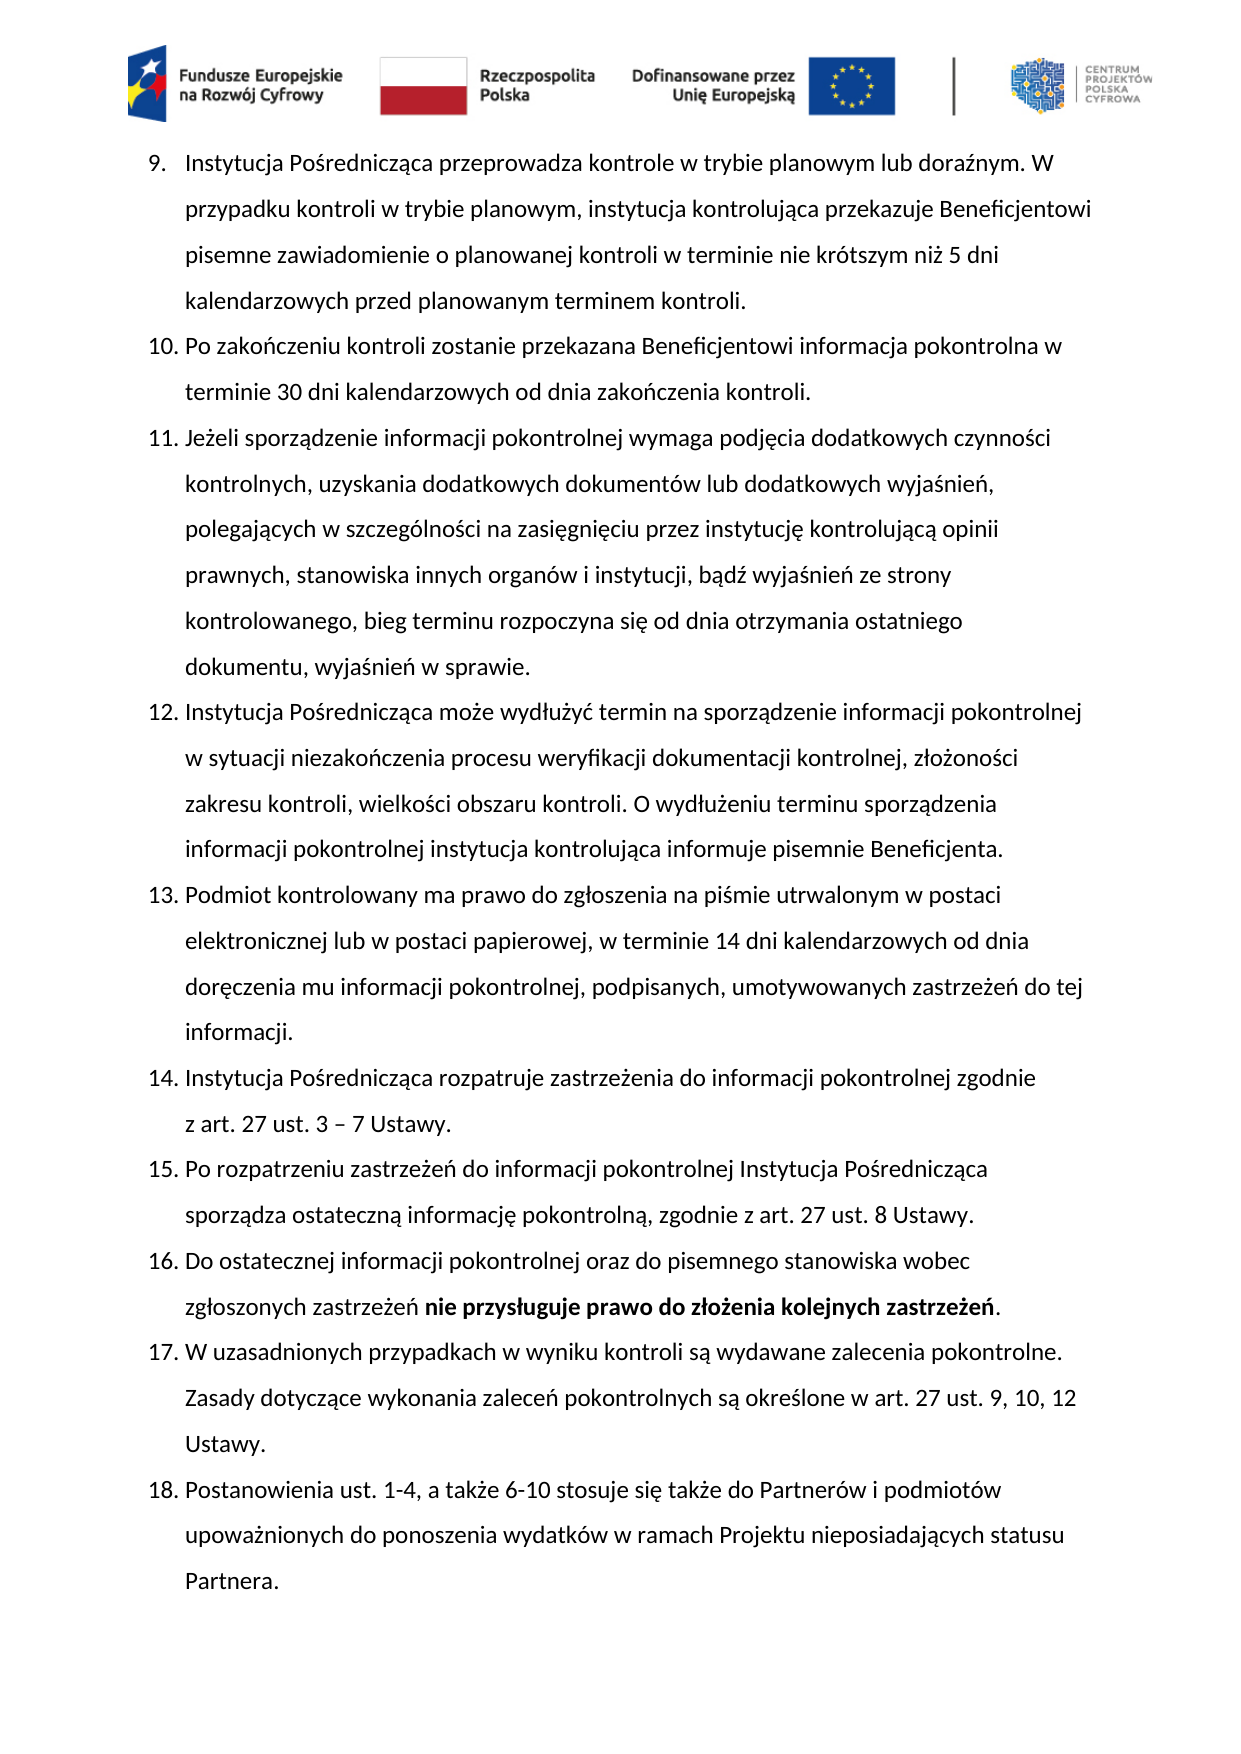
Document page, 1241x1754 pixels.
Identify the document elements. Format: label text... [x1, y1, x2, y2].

list Jeżeli sporządzenie informacji pokontrolnej wymaga podjęcia dodatkowych czynności kontrolnych, uzyskania dodatkowych dokumentów lub dodatkowych wyjaśnień, polegających w szczególności na zasięgnięciu przez instytucję kontrolującą opinii prawnych, stanowiska innych organów i instytucji, bądź wyjaśnień ze strony kontrolowanego, bieg terminu rozpoczyna się od dnia otrzymania ostatniego dokumentu, wyjaśnień w sprawie. [148, 422, 1093, 681]
list Instytucja Pośrednicząca przeprowadza kontrole w trybie planowym lub doraźnym. W przypadku kontroli w trybie planowym, instytucja kontrolująca przekazuje Beneficjentowi pisemne zawiadomienie o planowanej kontroli w terminie nie krótszym niż 5 dni kalendarzowych przed planowanym terminem kontroli. [148, 148, 1093, 315]
list Postanowienia ust. 1-4, a także 6-10 stosuje się także do Partnerów i podmiotów upoważnionych do ponoszenia wydatków w ramach Projektu nieposiadających statusu Partnera. [148, 1474, 1093, 1596]
list Po zakończeniu kontroli zostanie przekazana Beneficjentowi informacja pokontrolna w terminie 30 dni kalendarzowych od dnia zakończenia kontroli. [148, 331, 1093, 407]
list Instytucja Pośrednicząca może wydłużyć termin na sporządzenie informacji pokontrolnej w sytuacji niezakończenia procesu weryfikacji dokumentacji kontrolnej, złożoności zakresu kontroli, wielkości obszaru kontroli. O wydłużeniu terminu sporządzenia informacji pokontrolnej instytucja kontrolująca informuje pisemnie Beneficjenta. [148, 696, 1093, 864]
list Do ostatecznej informacji pokontrolnej oraz do pisemnego stanowiska wobec zgłoszonych zastrzeżeń nie przysługuje prawo do złożenia kolejnych zastrzeżeń. [148, 1245, 1093, 1321]
picture [128, 45, 1153, 122]
list Po rozpatrzeniu zastrzeżeń do informacji pokontrolnej Instytucja Pośrednicząca sporządza ostateczną informację pokontrolną, zgodnie z art. 27 ust. 8 Ustawy. [148, 1154, 1093, 1230]
list Podmiot kontrolowany ma prawo do zgłoszenia na piśmie utrwalonym w postaci elektronicznej lub w postaci papierowej, w terminie 14 dni kalendarzowych od dnia doręczenia mu informacji pokontrolnej, podpisanych, umotywowanych zastrzeżeń do tej informacji. [148, 879, 1093, 1047]
list W uzasadnionych przypadkach w wyniku kontroli są wydawane zalecenia pokontrolne. Zasady dotyczące wykonania zaleceń pokontrolnych są określone w art. 27 ust. 9, 10, 12 Ustawy. [148, 1337, 1093, 1458]
list Instytucja Pośrednicząca rozpatruje zastrzeżenia do informacji pokontrolnej zgodnie z art. 27 ust. 3 – 7 Ustawy. [148, 1062, 1093, 1138]
